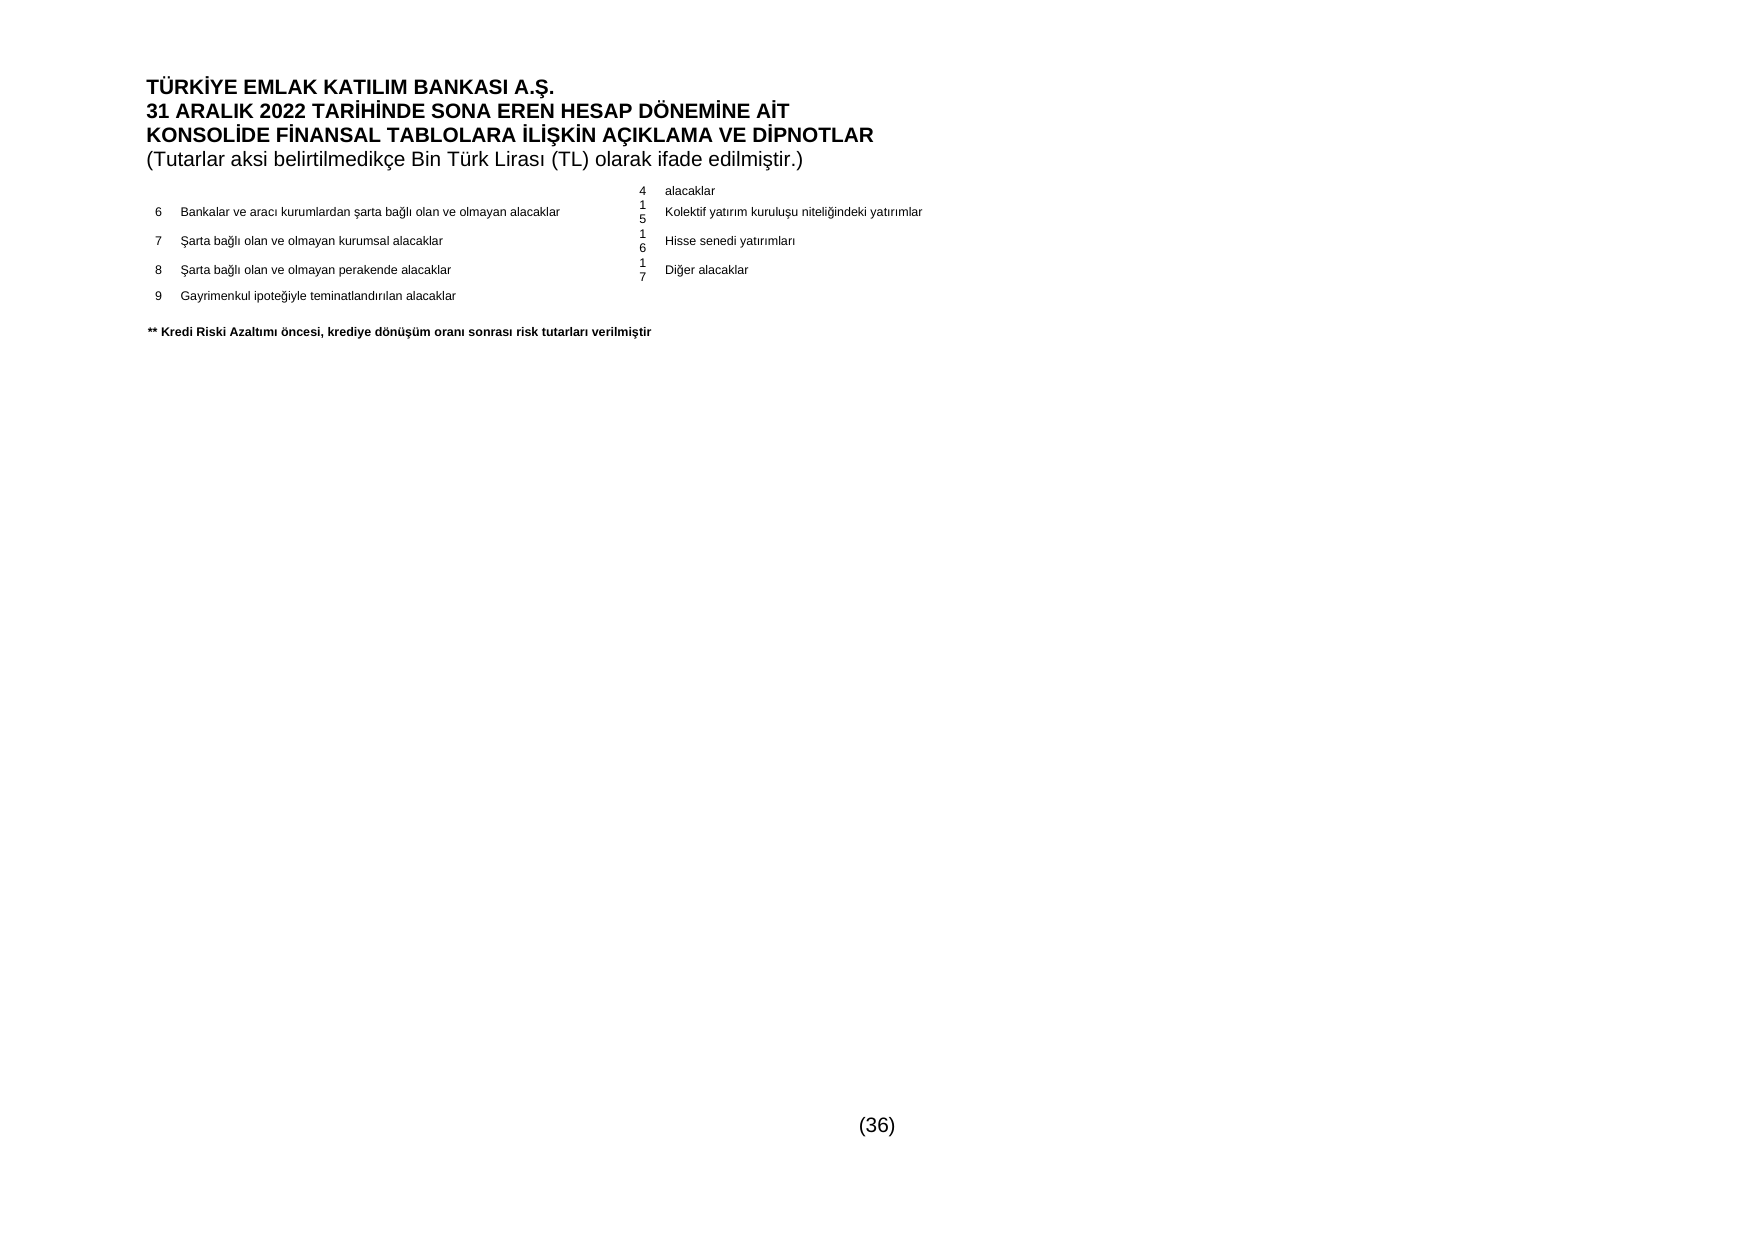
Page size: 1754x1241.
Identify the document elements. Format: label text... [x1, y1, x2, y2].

text ** Kredi Riski Azaltımı öncesi, krediye dönüşüm oranı sonrası risk tutarları verilmiştir [148, 325, 1606, 339]
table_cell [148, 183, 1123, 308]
